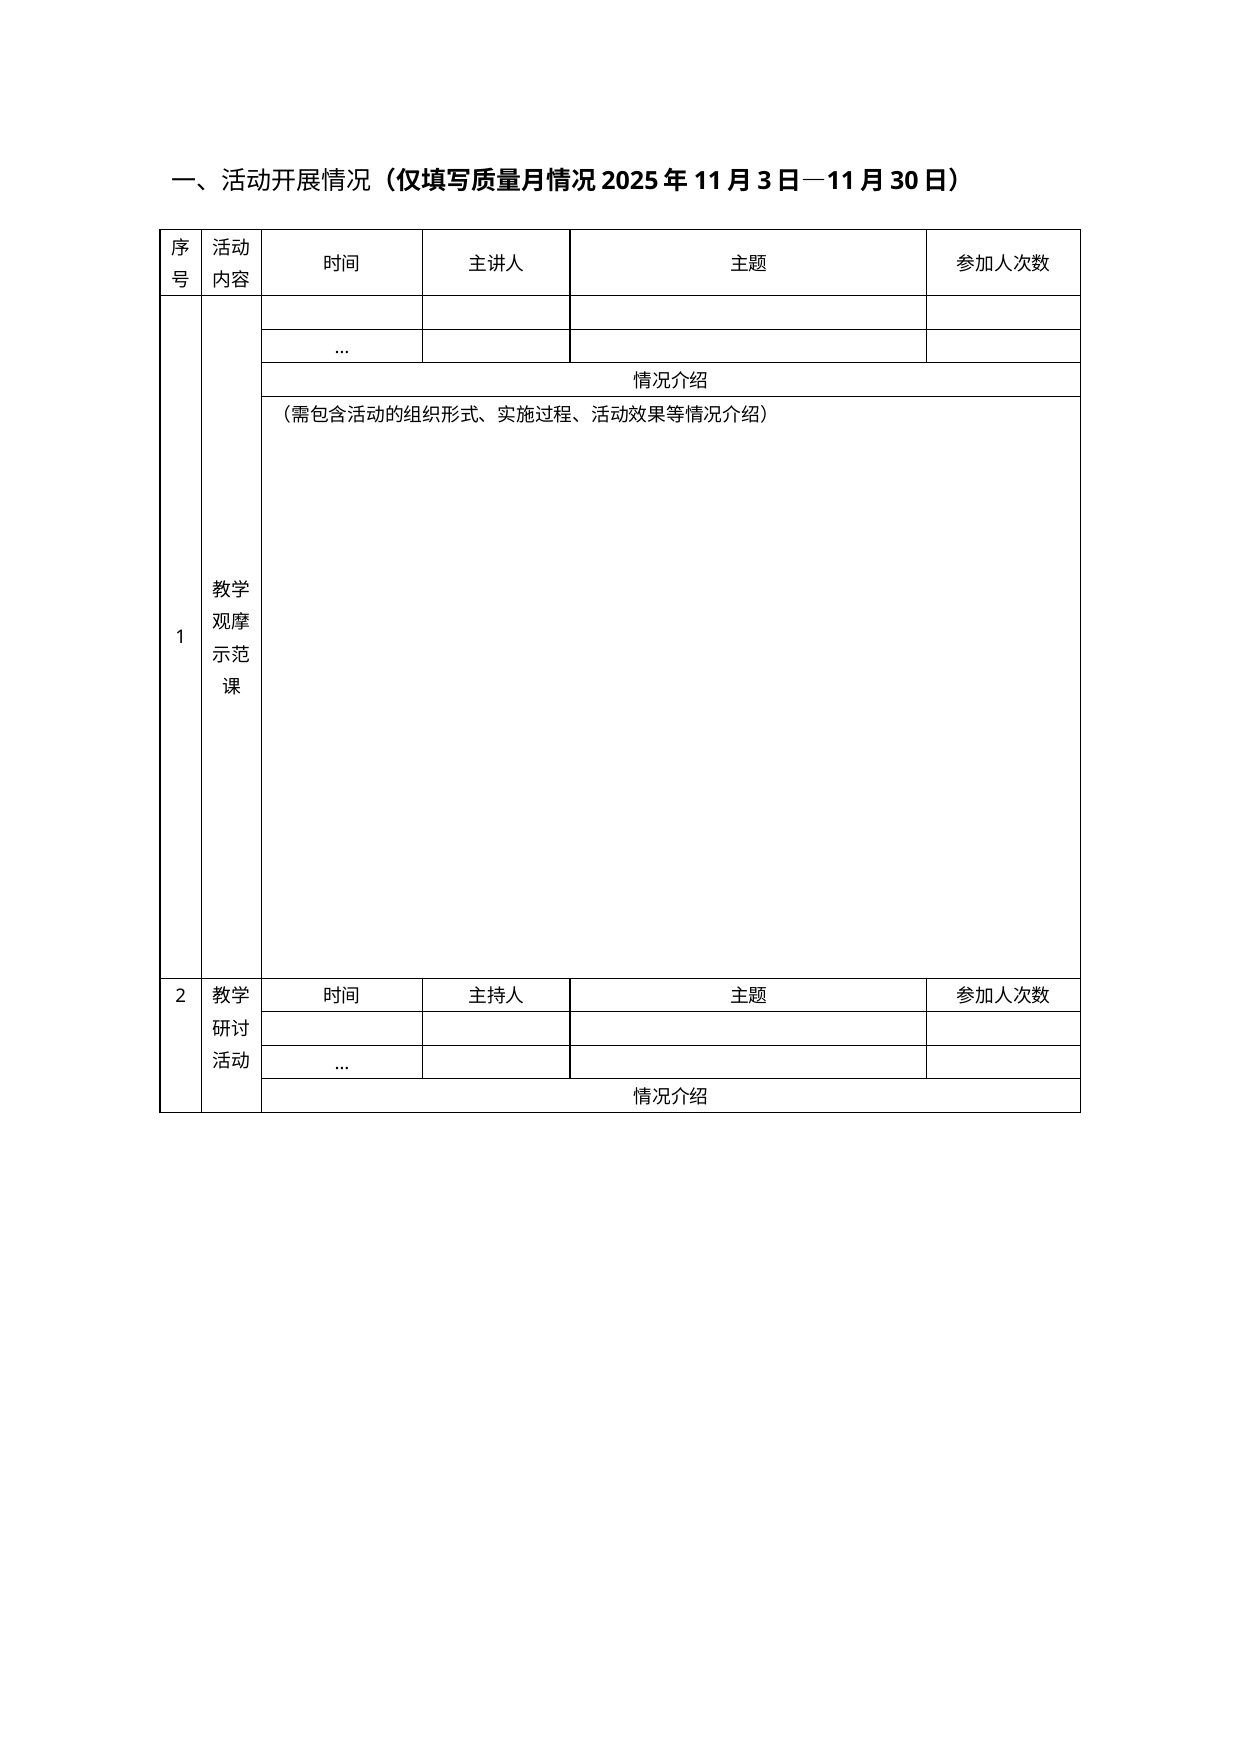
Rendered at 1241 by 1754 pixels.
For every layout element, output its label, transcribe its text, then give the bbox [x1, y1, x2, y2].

table_cell [927, 296, 1080, 328]
table_cell … [262, 330, 422, 362]
table_header 参加人次数 [927, 230, 1080, 295]
table_cell （需包含活动的组织形式、实施过程、活动效果等情况介绍） [262, 397, 1080, 977]
table_cell [927, 1012, 1080, 1044]
table_cell 情况介绍 [262, 1079, 1080, 1112]
table_cell 参加人次数 [927, 979, 1080, 1011]
table_header 时间 [262, 230, 422, 295]
table_cell … [262, 1046, 422, 1078]
table_cell [423, 1046, 569, 1078]
table_cell [571, 296, 926, 328]
table_cell 教学研讨活动 [202, 979, 261, 1112]
table_cell [262, 1012, 422, 1044]
table_cell [423, 1012, 569, 1044]
table_cell 主持人 [423, 979, 569, 1011]
table_cell 情况介绍 [262, 363, 1080, 396]
table_cell 主题 [571, 979, 926, 1011]
table_cell 1 [161, 296, 201, 977]
table_header 序号 [161, 230, 201, 295]
table_header 活动内容 [202, 230, 261, 295]
table_header 主讲人 [423, 230, 569, 295]
text 一、活动开展情况（仅填写质量月情况2025年11月3日—11月30日） [171, 146, 1069, 211]
table_cell [927, 1046, 1080, 1078]
table_cell [571, 330, 926, 362]
table_cell [423, 330, 569, 362]
table_cell [571, 1046, 926, 1078]
table_cell [571, 1012, 926, 1044]
table_cell [423, 296, 569, 328]
table_cell [262, 296, 422, 328]
table_header 主题 [571, 230, 926, 295]
table_cell [927, 330, 1080, 362]
table_cell 时间 [262, 979, 422, 1011]
table_cell 教学观摩示范课 [202, 296, 261, 977]
table_cell 2 [161, 979, 201, 1112]
